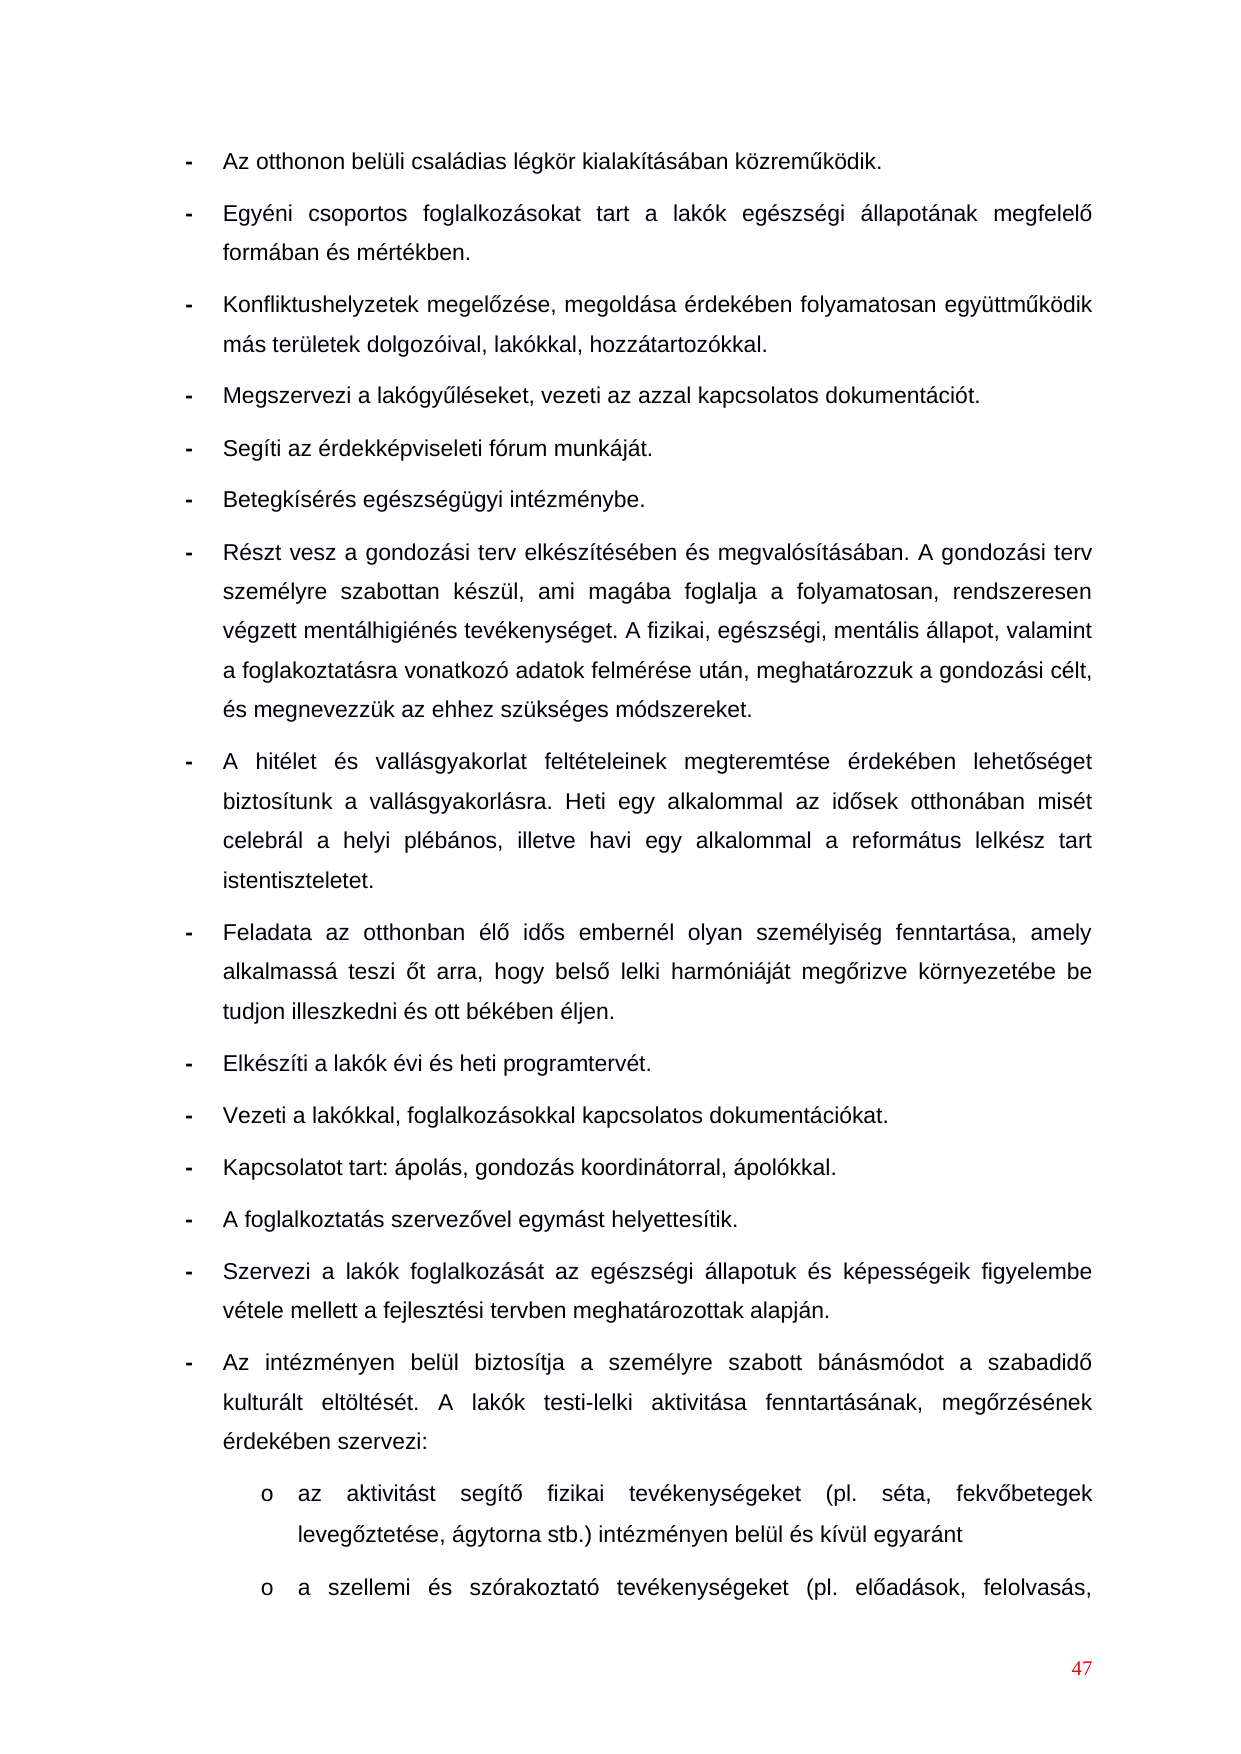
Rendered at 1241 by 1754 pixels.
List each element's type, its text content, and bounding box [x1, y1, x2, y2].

list Elkészíti a lakók évi és heti programtervét. [185, 1050, 1093, 1076]
list Kapcsolatot tart: ápolás, gondozás koordinátorral, ápolókkal. [185, 1154, 1093, 1180]
list A foglalkoztatás szervezővel egymást helyettesítik. [185, 1206, 1093, 1232]
list Megszervezi a lakógyűléseket, vezeti az azzal kapcsolatos dokumentációt. [185, 382, 1093, 409]
list Egyéni csoportos foglalkozásokat tart a lakók egészségi állapotának megfelelő formában és mértékben. [185, 199, 1093, 265]
list Az intézményen belül biztosítja a személyre szabott bánásmódot a szabadidő kulturált eltöltését. A lakók testi-lelki aktivitása fenntartásának, megőrzésének érdekében szervezi: [185, 1349, 1093, 1454]
list Szervezi a lakók foglalkozását az egészségi állapotuk és képességeik figyelembe vétele mellett a fejlesztési tervben meghatározottak alapján. [185, 1258, 1093, 1323]
list A hitélet és vallásgyakorlat feltételeinek megteremtése érdekében lehetőséget biztosítunk a vallásgyakorlásra. Heti egy alkalommal az idősek otthonában misét celebrál a helyi plébános, illetve havi egy alkalommal a református lelkész tart istentiszteletet. [185, 748, 1093, 893]
list Betegkísérés egészségügyi intézménybe. [185, 486, 1093, 513]
list Feladata az otthonban élő idős embernél olyan személyiség fenntartása, amely alkalmassá teszi őt arra, hogy belső lelki harmóniáját megőrizve környezetébe be tudjon illeszkedni és ott békében éljen. [185, 919, 1093, 1024]
list Vezeti a lakókkal, foglalkozásokkal kapcsolatos dokumentációkat. [185, 1102, 1093, 1128]
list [260, 1573, 1093, 1602]
list Segíti az érdekképviseleti fórum munkáját. [185, 434, 1093, 461]
list Konfliktushelyzetek megelőzése, megoldása érdekében folyamatosan együttműködik más területek dolgozóival, lakókkal, hozzátartozókkal. [185, 291, 1093, 357]
list Részt vesz a gondozási terv elkészítésében és megvalósításában. A gondozási terv személyre szabottan készül, ami magába foglalja a folyamatosan, rendszeresen végzett mentálhigiénés tevékenységet. A fizikai, egészségi, mentális állapot, valamint a foglakoztatásra vonatkozó adatok felmérése után, meghatározzuk a gondozási célt, és megnevezzük az ehhez szükséges módszereket. [185, 538, 1093, 723]
list Az otthonon belüli családias légkör kialakításában közreműködik. [185, 148, 1093, 174]
list az aktivitást segítő fizikai tevékenységeket (pl. séta, fekvőbetegek levegőztetése, ágytorna stb.) intézményen belül és kívül egyaránt [260, 1480, 1093, 1548]
